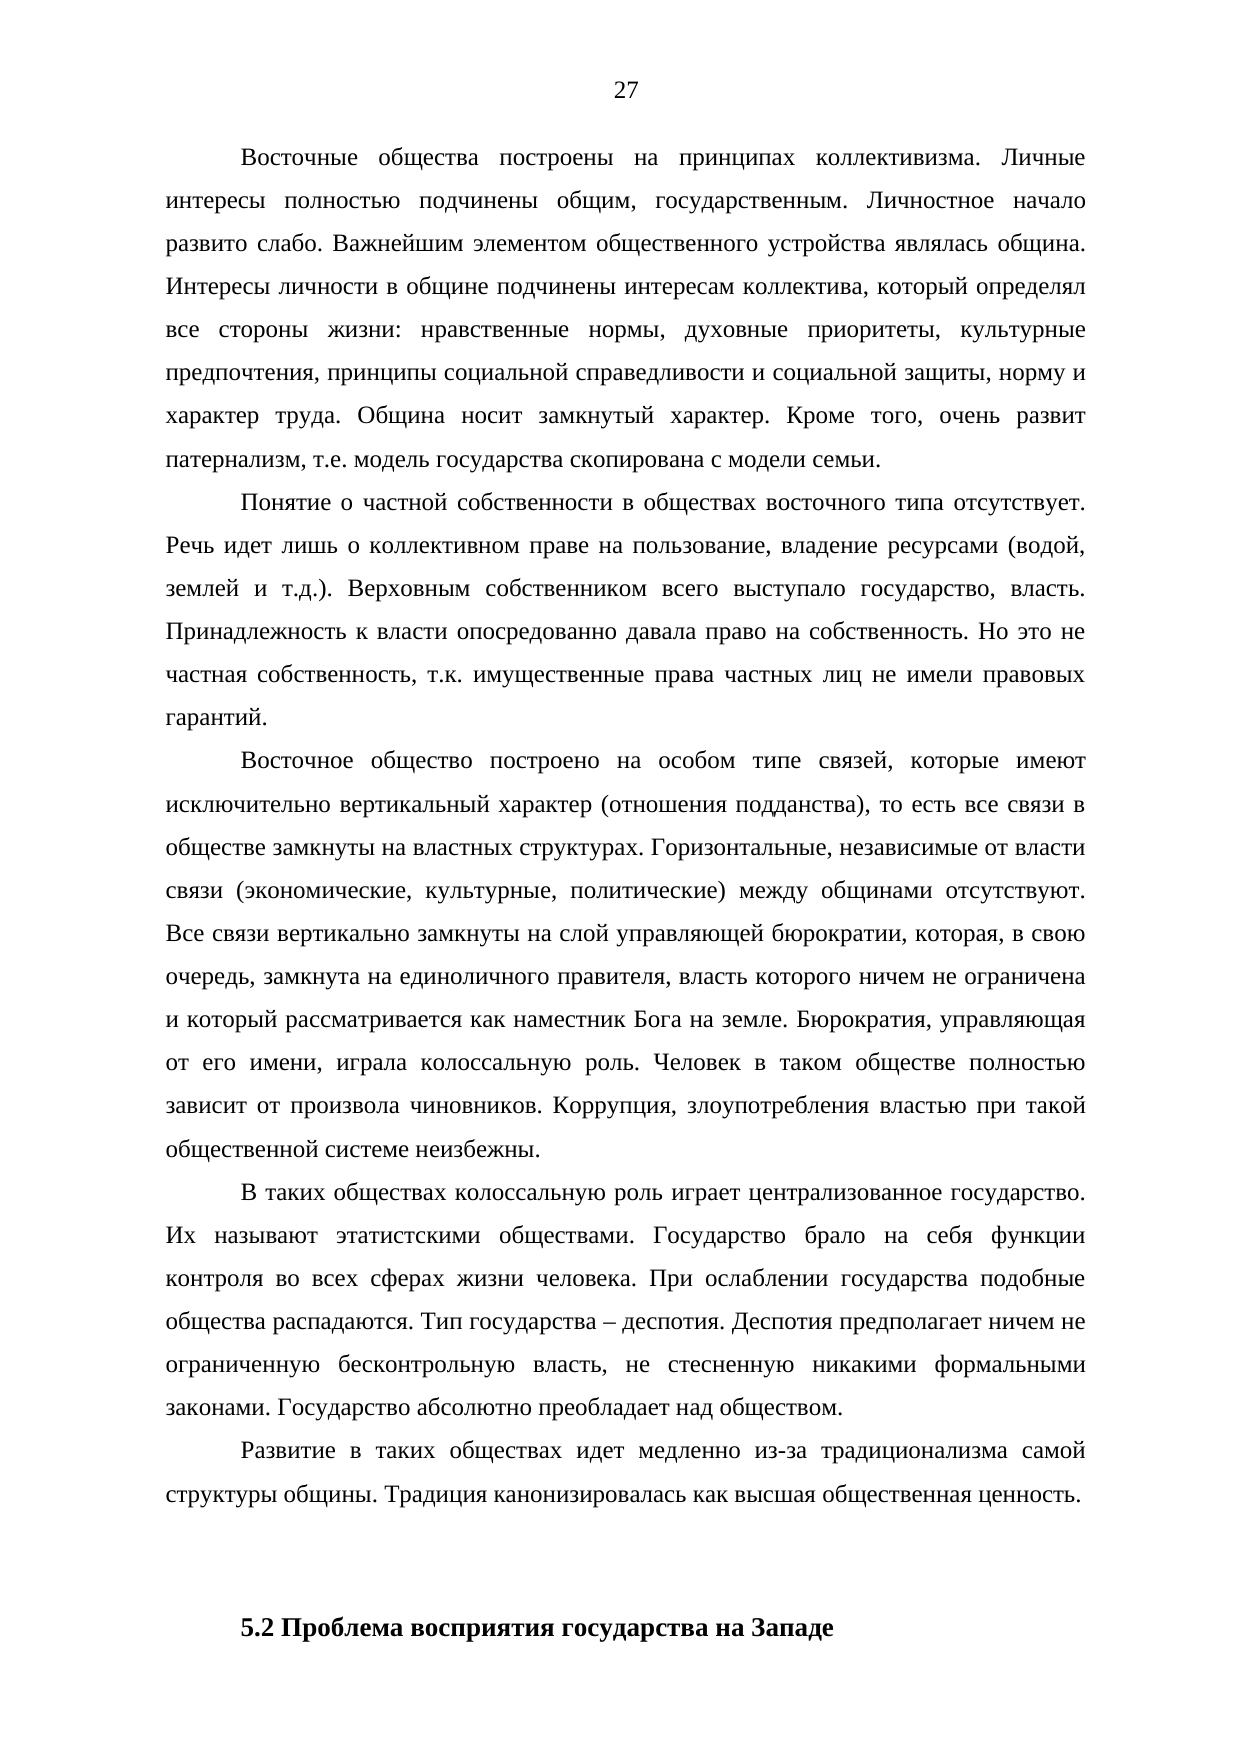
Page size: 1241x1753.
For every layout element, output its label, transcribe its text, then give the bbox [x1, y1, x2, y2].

text Восточное общество построено на особом типе связей, которые имеют исключительно вертикальный характер (отношения подданства), то есть все связи в обществе замкнуты на властных структурах. Горизонтальные, независимые от власти связи (экономические, культурные, политические) между общинами отсутствуют. Все связи вертикально замкнуты на слой управляющей бюрократии, которая, в свою очередь, замкнута на единоличного правителя, власть которого ничем не ограничена и который рассматривается как наместник Бога на земле. Бюрократия, управляющая от его имени, играла колоссальную роль. Человек в таком обществе полностью зависит от произвола чиновников. Коррупция, злоупотребления властью при такой общественной системе неизбежны. [165, 746, 1087, 1162]
text Развитие в таких обществах идет медленно из-за традиционализма самой структуры общины. Традиция канонизировалась как высшая общественная ценность. [165, 1436, 1087, 1507]
text 5.2 Проблема восприятия государства на Западе [165, 1612, 1087, 1643]
text Восточные общества построены на принципах коллективизма. Личные интересы полностью подчинены общим, государственным. Личностное начало развито слабо. Важнейшим элементом общественного устройства являлась община. Интересы личности в общине подчинены интересам коллектива, который определял все стороны жизни: нравственные нормы, духовные приоритеты, культурные предпочтения, принципы социальной справедливости и социальной защиты, норму и характер труда. Община носит замкнутый характер. Кроме того, очень развит патернализм, т.е. модель государства скопирована с модели семьи. [165, 142, 1087, 472]
text Понятие о частной собственности в обществах восточного типа отсутствует. Речь идет лишь о коллективном праве на пользование, владение ресурсами (водой, землей и т.д.). Верховным собственником всего выступало государство, власть. Принадлежность к власти опосредованно давала право на собственность. Но это не частная собственность, т.к. имущественные права частных лиц не имели правовых гарантий. [165, 487, 1087, 731]
text В таких обществах колоссальную роль играет централизованное государство. Их называют этатистскими обществами. Государство брало на себя функции контроля во всех сферах жизни человека. При ослаблении государства подобные общества распадаются. Тип государства – деспотия. Деспотия предполагает ничем не ограниченную бесконтрольную власть, не стесненную никакими формальными законами. Государство абсолютно преобладает над обществом. [165, 1177, 1087, 1421]
